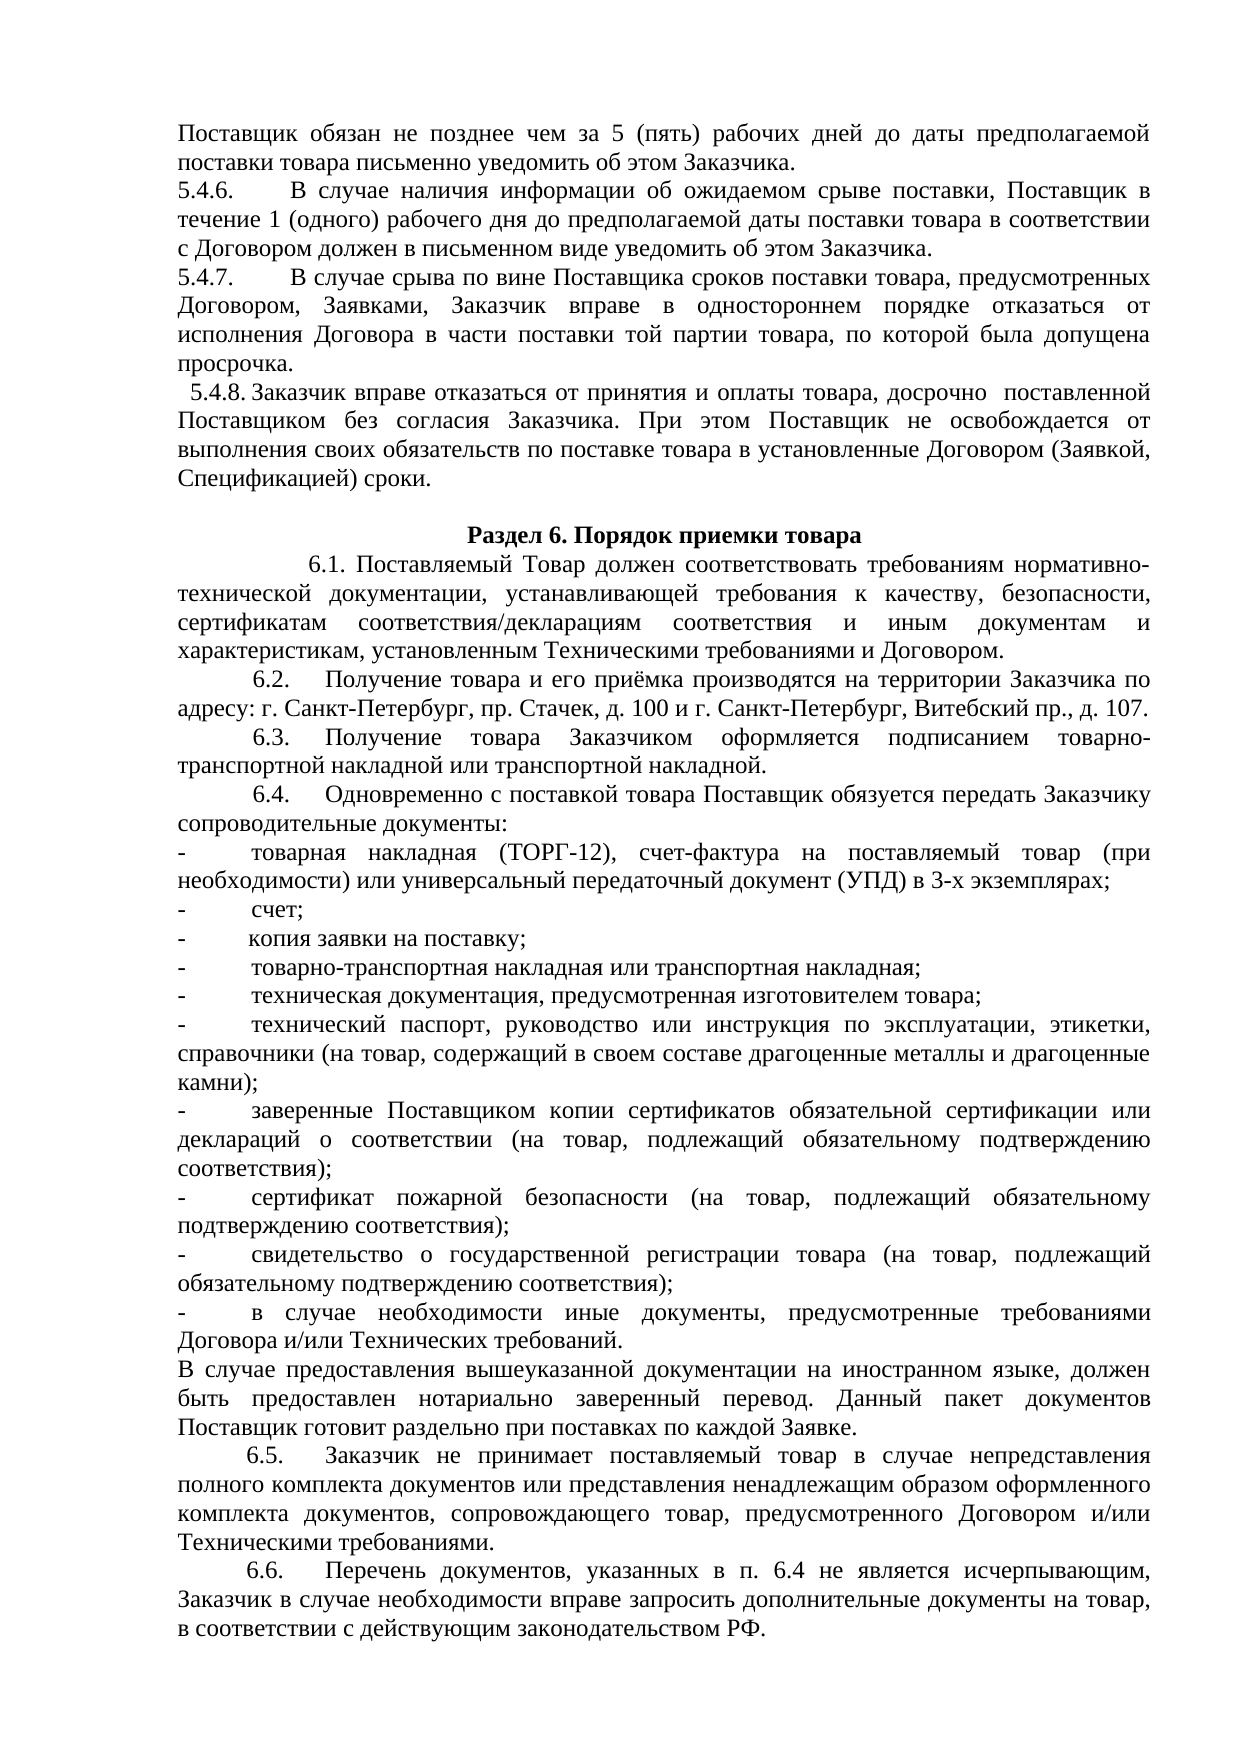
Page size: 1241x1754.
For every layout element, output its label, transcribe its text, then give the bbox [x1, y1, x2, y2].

text - копия заявки на поставку; [177, 923, 1152, 952]
text В случае предоставления вышеуказанной документации на иностранном языке, должен быть предоставлен нотариально заверенный перевод. Данный пакет документов Поставщик готовит раздельно при поставках по каждой Заявке. [177, 1354, 1152, 1441]
text - техническая документация, предусмотренная изготовителем товара; [177, 981, 1152, 1009]
text 5.4.7. В случае срыва по вине Поставщика сроков поставки товара, предусмотренных Договором, Заявками, Заказчик вправе в одностороннем порядке отказаться от исполнения Договора в части поставки той партии товара, по которой была допущена просрочка. [177, 262, 1152, 377]
text 6.5. Заказчик не принимает поставляемый товар в случае непредставления полного комплекта документов или представления ненадлежащим образом оформленного комплекта документов, сопровождающего товар, предусмотренного Договором и/или Техническими требованиями. [177, 1441, 1152, 1556]
text - свидетельство о государственной регистрации товара (на товар, подлежащий обязательному подтверждению соответствия); [177, 1239, 1152, 1297]
text - технический паспорт, руководство или инструкция по эксплуатации, этикетки, справочники (на товар, содержащий в своем составе драгоценные металлы и драгоценные камни); [177, 1009, 1152, 1096]
text Раздел 6. Порядок приемки товара [177, 521, 1152, 549]
text 6.1. Поставляемый Товар должен соответствовать требованиям нормативно-технической документации, устанавливающей требования к качеству, безопасности, сертификатам соответствия/декларациям соответствия и иным документам и характеристикам, установленным Техническими требованиями и Договором. [177, 549, 1152, 664]
text 6.3. Получение товара Заказчиком оформляется подписанием товарно-транспортной накладной или транспортной накладной. [177, 722, 1152, 779]
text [177, 118, 1152, 176]
text 5.4.8. Заказчик вправе отказаться от принятия и оплаты товара, досрочно поставленной Поставщиком без согласия Заказчика. При этом Поставщик не освобождается от выполнения своих обязательств по поставке товара в установленные Договором (Заявкой, Спецификацией) сроки. [177, 377, 1152, 492]
text 6.4. Одновременно с поставкой товара Поставщик обязуется передать Заказчику сопроводительные документы: [177, 779, 1152, 837]
text - в случае необходимости иные документы, предусмотренные требованиями Договора и/или Технических требований. [177, 1297, 1152, 1354]
text - сертификат пожарной безопасности (на товар, подлежащий обязательному подтверждению соответствия); [177, 1182, 1152, 1239]
text - товарная накладная (ТОРГ-12), счет-фактура на поставляемый товар (при необходимости) или универсальный передаточный документ (УПД) в 3-х экземплярах; [177, 837, 1152, 894]
text 6.2. Получение товара и его приёмка производятся на территории Заказчика по адресу: г. Санкт-Петербург, пр. Стачек, д. 100 и г. Санкт-Петербург, Витебский пр., д. 107. [177, 664, 1152, 722]
text - заверенные Поставщиком копии сертификатов обязательной сертификации или деклараций о соответствии (на товар, подлежащий обязательному подтверждению соответствия); [177, 1096, 1152, 1182]
text 5.4.6. В случае наличия информации об ожидаемом срыве поставки, Поставщик в течение 1 (одного) рабочего дня до предполагаемой даты поставки товара в соответствии с Договором должен в письменном виде уведомить об этом Заказчика. [177, 176, 1152, 262]
text - товарно-транспортная накладная или транспортная накладная; [177, 952, 1152, 981]
text - счет; [177, 894, 1152, 923]
text 6.6. Перечень документов, указанных в п. 6.4 не является исчерпывающим, Заказчик в случае необходимости вправе запросить дополнительные документы на товар, в соответствии с действующим законодательством РФ. [177, 1556, 1152, 1642]
